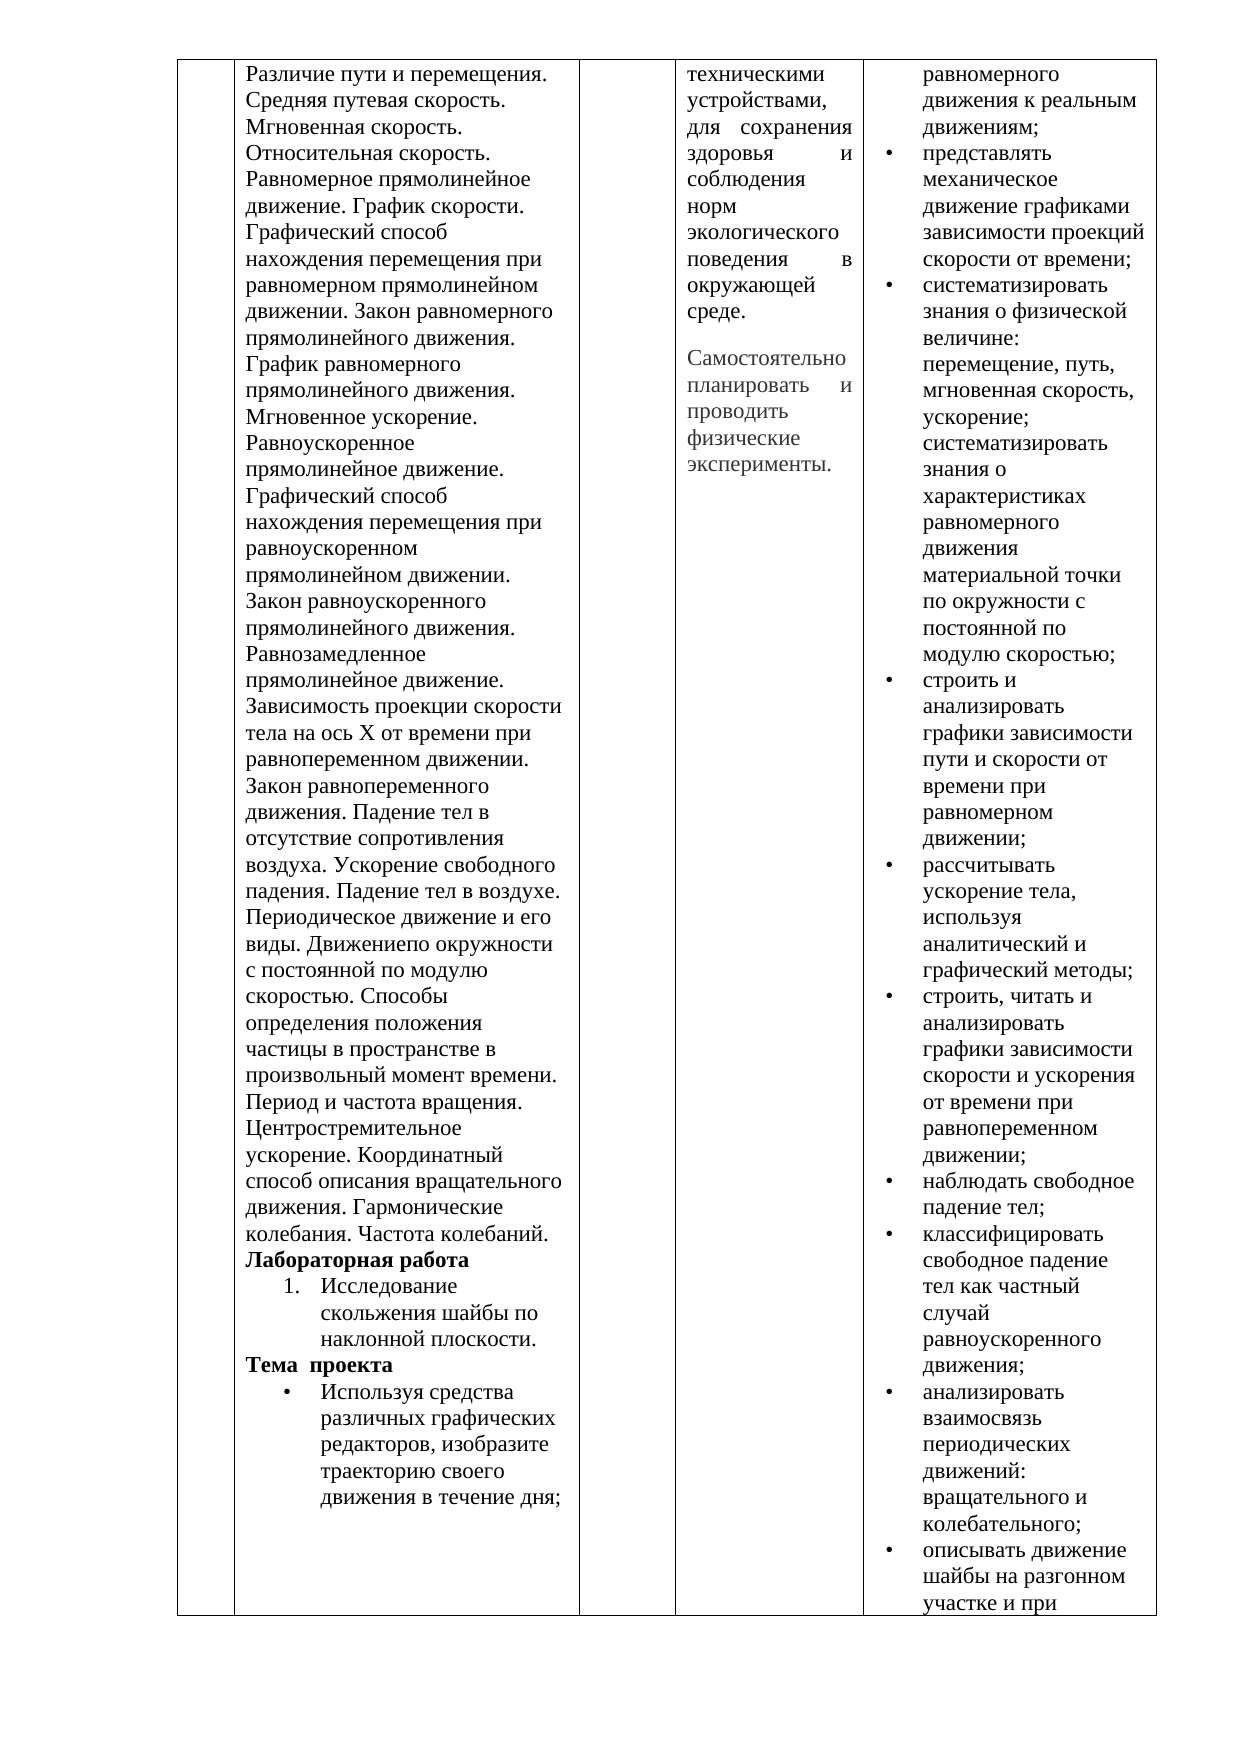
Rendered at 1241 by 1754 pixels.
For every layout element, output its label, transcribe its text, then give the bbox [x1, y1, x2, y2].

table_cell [864, 60, 1156, 1615]
table_cell 2 [178, 60, 234, 1615]
table_cell 9 [580, 60, 675, 1615]
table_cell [235, 60, 579, 1615]
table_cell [676, 60, 863, 1615]
